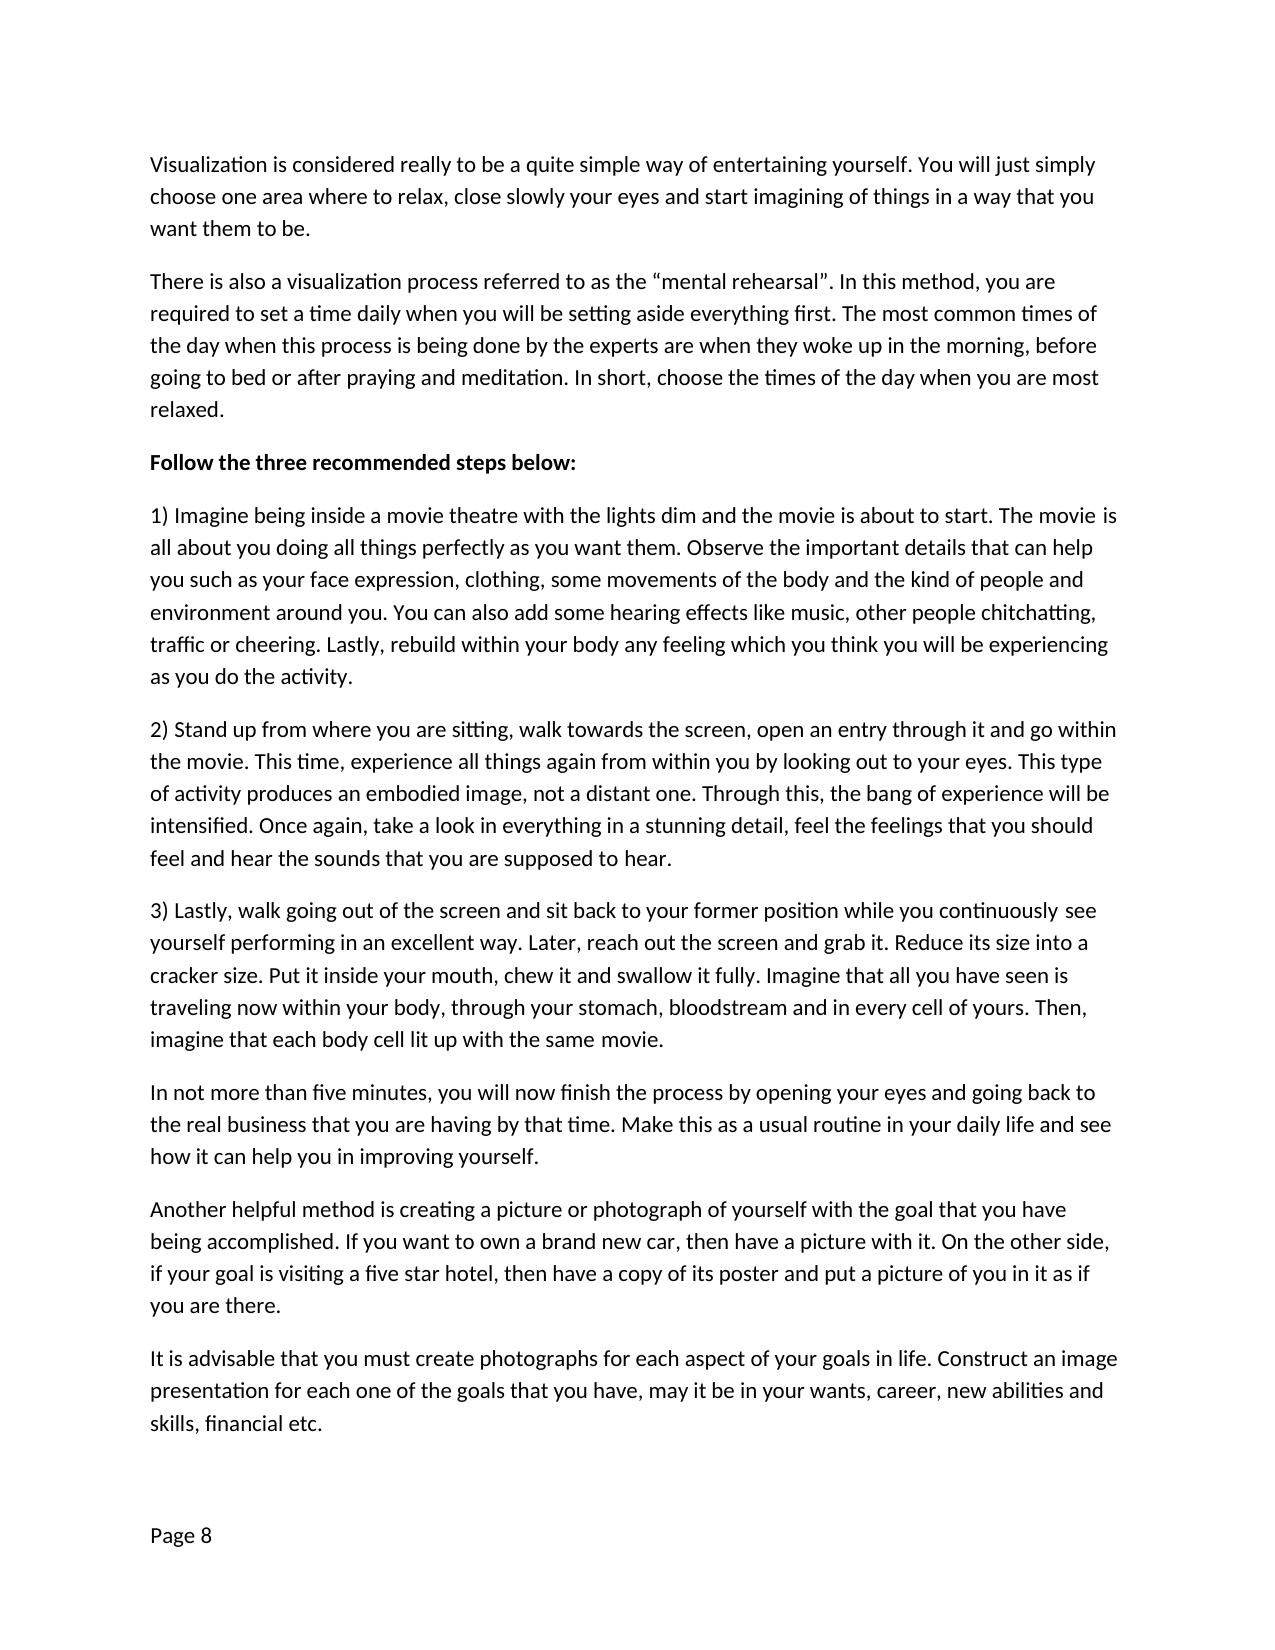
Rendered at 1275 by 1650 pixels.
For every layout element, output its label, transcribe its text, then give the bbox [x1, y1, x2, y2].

list Imagine being inside a movie theatre with the lights dim and the movie is about to start. The movie is all about you doing all things perfectly as you want them. Observe the important details that can help you such as your face expression, clothing, some movements of the body and the kind of people and environment around you. You can also add some hearing effects like music, other people chitchatting, traffic or cheering. Lastly, rebuild within your body any feeling which you think you will be experiencing as you do the activity. [150, 501, 1117, 690]
subtitle Follow the three recommended steps below: [150, 448, 1131, 476]
list Lastly, walk going out of the screen and sit back to your former position while you continuously see yourself performing in an excellent way. Later, reach out the screen and grab it. Reduce its size into a cracker size. Put it inside your mouth, chew it and swallow it fully. Imagine that all you have seen is traveling now within your body, through your stomach, bloodstream and in every cell of yours. Then, imagine that each body cell lit up with the same movie. [150, 896, 1097, 1053]
text There is also a visualization process referred to as the “mental rehearsal”. In this method, you are required to set a time daily when you will be setting aside everything first. The most common times of the day when this process is being done by the experts are when they woke up in the morning, before going to bed or after praying and meditation. In short, choose the times of the day when you are most relaxed. [150, 267, 1103, 423]
list Stand up from where you are sitting, walk towards the screen, open an entry through it and go within the movie. This time, experience all things again from within you by looking out to your eyes. This type of activity produces an embodied image, not a distant one. Through this, the bang of experience will be intensified. Once again, take a look in everything in a stunning detail, feel the feelings that you should feel and hear the sounds that you are supposed to hear. [150, 715, 1119, 872]
text It is advisable that you must create photographs for each aspect of your goals in life. Construct an image presentation for each one of the goals that you have, may it be in your wants, career, new abilities and skills, financial etc. [150, 1344, 1131, 1437]
text Visualization is considered really to be a quite simple way of entertaining yourself. You will just simply choose one area where to relax, close slowly your eyes and start imagining of things in a way that you want them to be. [150, 150, 1097, 242]
text Another helpful method is creating a picture or photograph of yourself with the goal that you have being accomplished. If you want to own a brand new car, then have a picture with it. On the other side, if your goal is visiting a five star hotel, then have a copy of its poster and put a picture of you in it as if you are there. [150, 1195, 1114, 1319]
text In not more than five minutes, you will now finish the process by opening your eyes and going back to the real business that you are having by that time. Make this as a usual routine in your daily life and see how it can help you in improving yourself. [150, 1078, 1116, 1170]
